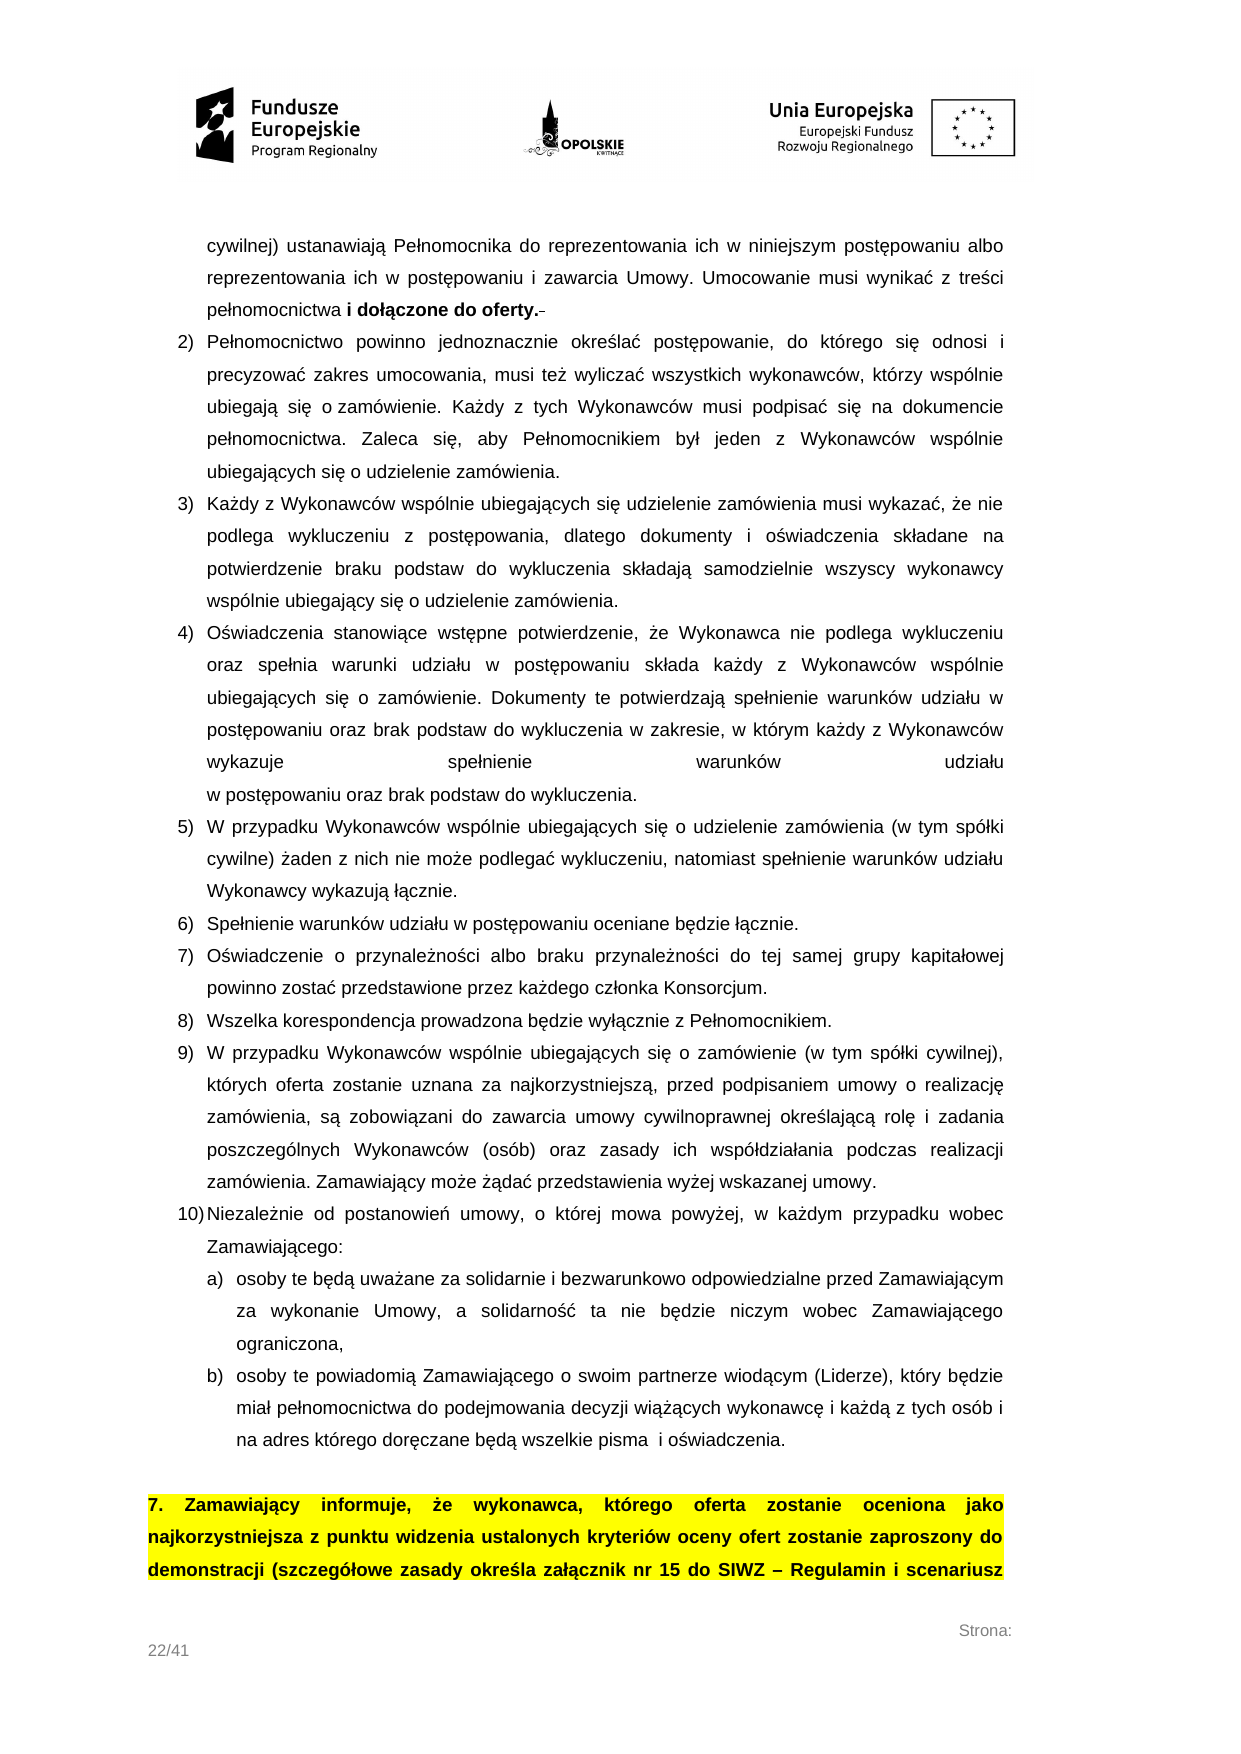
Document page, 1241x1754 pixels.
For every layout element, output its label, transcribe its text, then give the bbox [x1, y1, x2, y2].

list Oświadczenie o przynależności albo braku przynależności do tej samej grupy kapitałowej powinno zostać przedstawione przez każdego członka Konsorcjum. [177, 945, 1004, 999]
picture [177, 67, 1034, 182]
list Pełnomocnictwo powinno jednoznacznie określać postępowanie, do którego się odnosi i precyzować zakres umocowania, musi też wyliczać wszystkich wykonawców, którzy wspólnie ubiegają się o zamówienie. Każdy z tych Wykonawców musi podpisać się na dokumencie pełnomocnictwa. Zaleca się, aby Pełnomocnikiem był jeden z Wykonawców wspólnie ubiegających się o udzielenie zamówienia. [177, 331, 1004, 482]
list osoby te powiadomią Zamawiającego o swoim partnerze wiodącym (Liderze), który będzie miał pełnomocnictwa do podejmowania decyzji wiążących wykonawcę i każdą z tych osób i na adres którego doręczane będą wszelkie pisma i oświadczenia. [207, 1364, 1004, 1451]
list Wszelka korespondencja prowadzona będzie wyłącznie z Pełnomocnikiem. [177, 1009, 1004, 1031]
list osoby te będą uważane za solidarnie i bezwarunkowo odpowiedzialne przed Zamawiającym za wykonanie Umowy, a solidarność ta nie będzie niczym wobec Zamawiającego ograniczona, [207, 1268, 1004, 1354]
list W przypadku Wykonawców wspólnie ubiegających się o udzielenie zamówienia (w tym spółki cywilne) żaden z nich nie może podlegać wykluczeniu, natomiast spełnienie warunków udziału Wykonawcy wykazują łącznie. [177, 816, 1004, 902]
list Niezależnie od postanowień umowy, o której mowa powyżej, w każdym przypadku wobec Zamawiającego: [177, 1203, 1004, 1257]
list Oświadczenia stanowiące wstępne potwierdzenie, że Wykonawca nie podlega wykluczeniu oraz spełnia warunki udziału w postępowaniu składa każdy z Wykonawców wspólnie ubiegających się o zamówienie. Dokumenty te potwierdzają spełnienie warunków udziału w postępowaniu oraz brak podstaw do wykluczenia w zakresie, w którym każdy z Wykonawców wykazuje spełnienie warunków udziału w postępowaniu oraz brak podstaw do wykluczenia. [177, 622, 1004, 805]
list W przypadku Wykonawców wspólnie ubiegających się o zamówienie (w tym spółki cywilnej), których oferta zostanie uznana za najkorzystniejszą, przed podpisaniem umowy o realizację zamówienia, są zobowiązani do zawarcia umowy cywilnoprawnej określającą rolę i zadania poszczególnych Wykonawców (osób) oraz zasady ich współdziałania podczas realizacji zamówienia. Zamawiający może żądać przedstawienia wyżej wskazanej umowy. [177, 1042, 1004, 1192]
list Każdy z Wykonawców wspólnie ubiegających się udzielenie zamówienia musi wykazać, że nie podlega wykluczeniu z postępowania, dlatego dokumenty i oświadczenia składane na potwierdzenie braku podstaw do wykluczenia składają samodzielnie wszyscy wykonawcy wspólnie ubiegający się o udzielenie zamówienia. [177, 493, 1004, 611]
list Spełnienie warunków udziału w postępowaniu oceniane będzie łącznie. [177, 912, 1004, 934]
